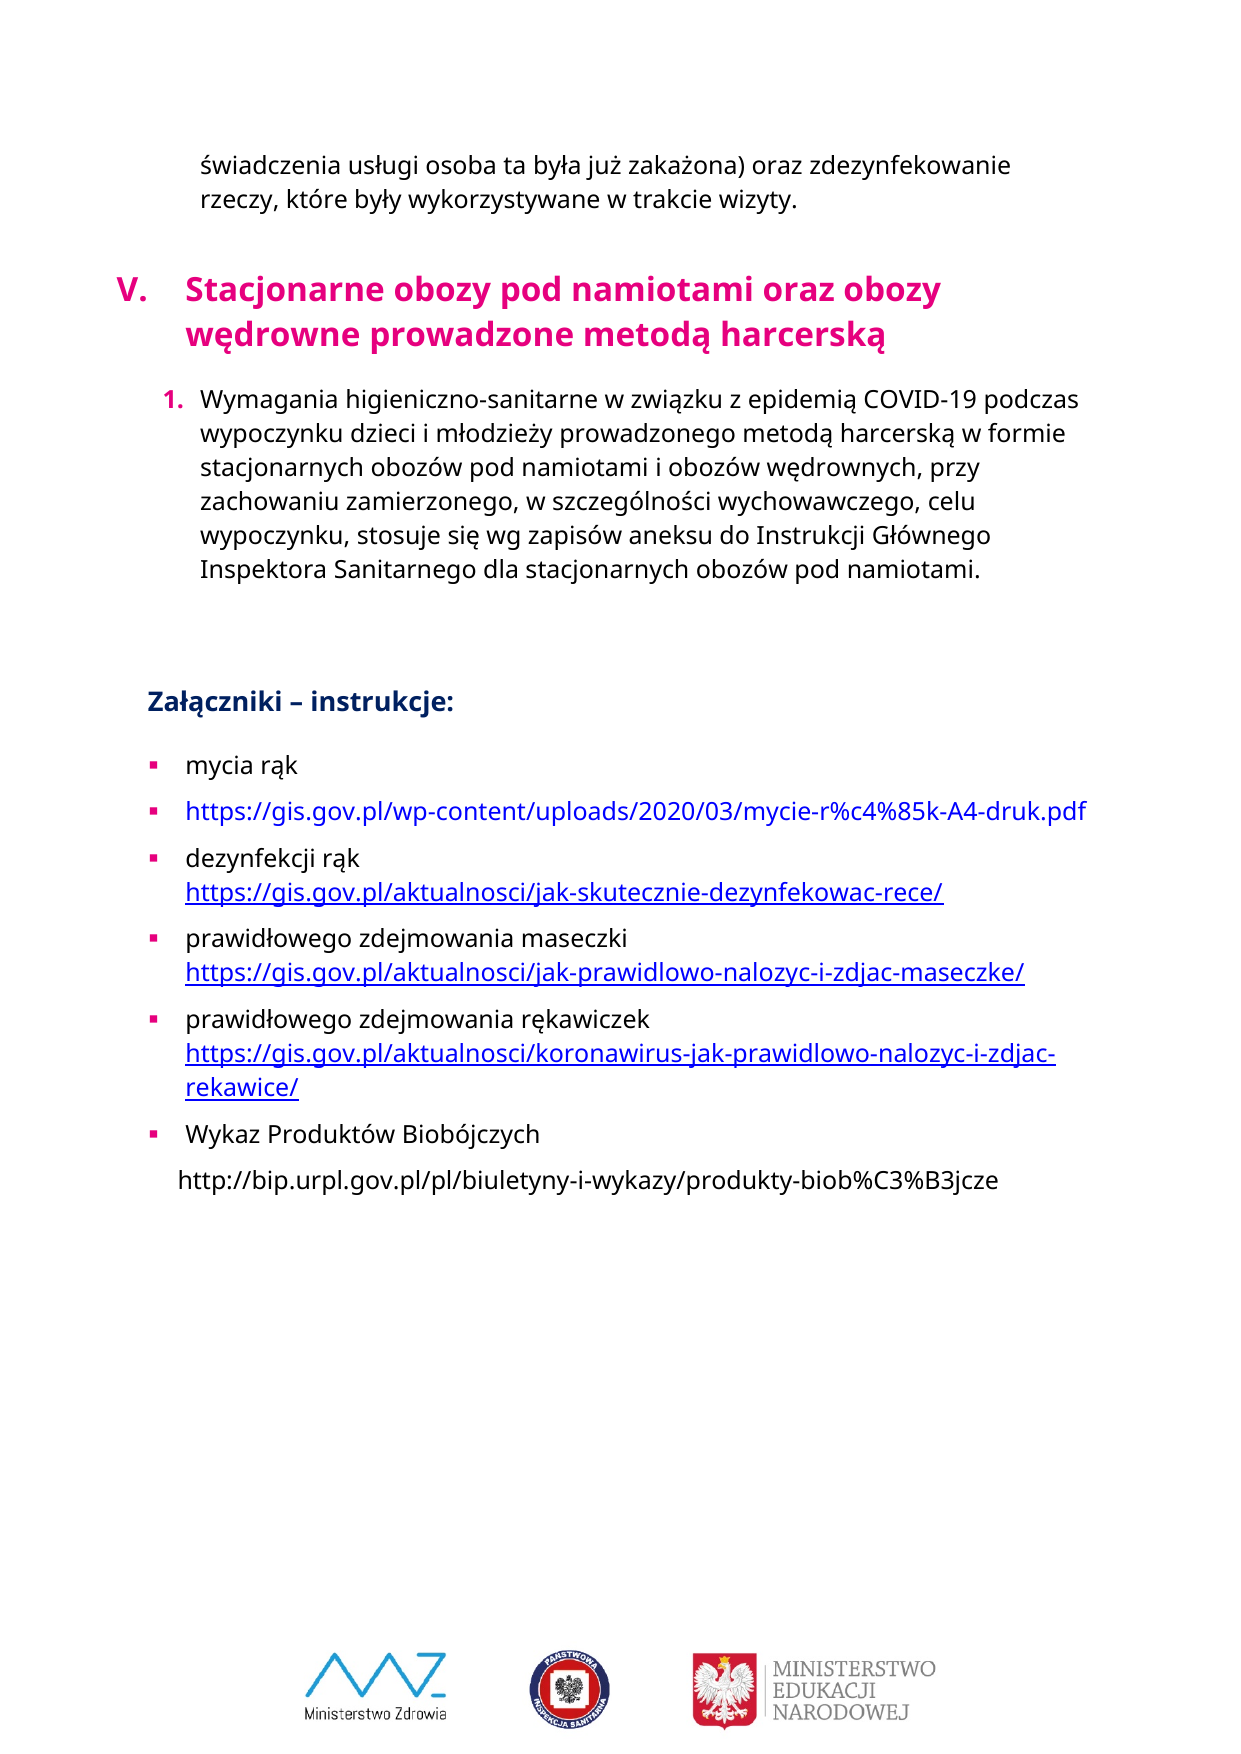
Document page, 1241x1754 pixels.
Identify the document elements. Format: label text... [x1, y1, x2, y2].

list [162, 148, 1093, 216]
text prawidłowego zdejmowania rękawiczek https://gis.gov.pl/aktualnosci/koronawirus-jak-prawidlowo-nalozyc-i-zdjac-rekawice/ [148, 1002, 1093, 1104]
subtitle Stacjonarne obozy pod namiotami oraz obozy wędrowne prowadzone metodą harcerską [148, 266, 1093, 357]
list Wymagania higieniczno-sanitarne w związku z epidemią COVID-19 podczas wypoczynku dzieci i młodzieży prowadzonego metodą harcerską w formie stacjonarnych obozów pod namiotami i obozów wędrownych, przy zachowaniu zamierzonego, w szczególności wychowawczego, celu wypoczynku, stosuje się wg zapisów aneksu do Instrukcji Głównego Inspektora Sanitarnego dla stacjonarnych obozów pod namiotami. [162, 382, 1093, 586]
text dezynfekcji rąk https://gis.gov.pl/aktualnosci/jak-skutecznie-dezynfekowac-rece/ [148, 840, 1093, 908]
picture [227, 1628, 1013, 1754]
text Wykaz Produktów Biobójczych [148, 1116, 1093, 1150]
text https://gis.gov.pl/wp-content/uploads/2020/03/mycie-r%c4%85k-A4-druk.pdf [148, 794, 1093, 828]
subtitle Załączniki – instrukcje: [148, 682, 1093, 719]
text prawidłowego zdejmowania maseczki https://gis.gov.pl/aktualnosci/jak-prawidlowo-nalozyc-i-zdjac-maseczke/ [148, 921, 1093, 989]
text mycia rąk [148, 747, 1093, 781]
list http://bip.urpl.gov.pl/pl/biuletyny-i-wykazy/produkty-biob%C3%B3jcze [177, 1163, 1093, 1197]
